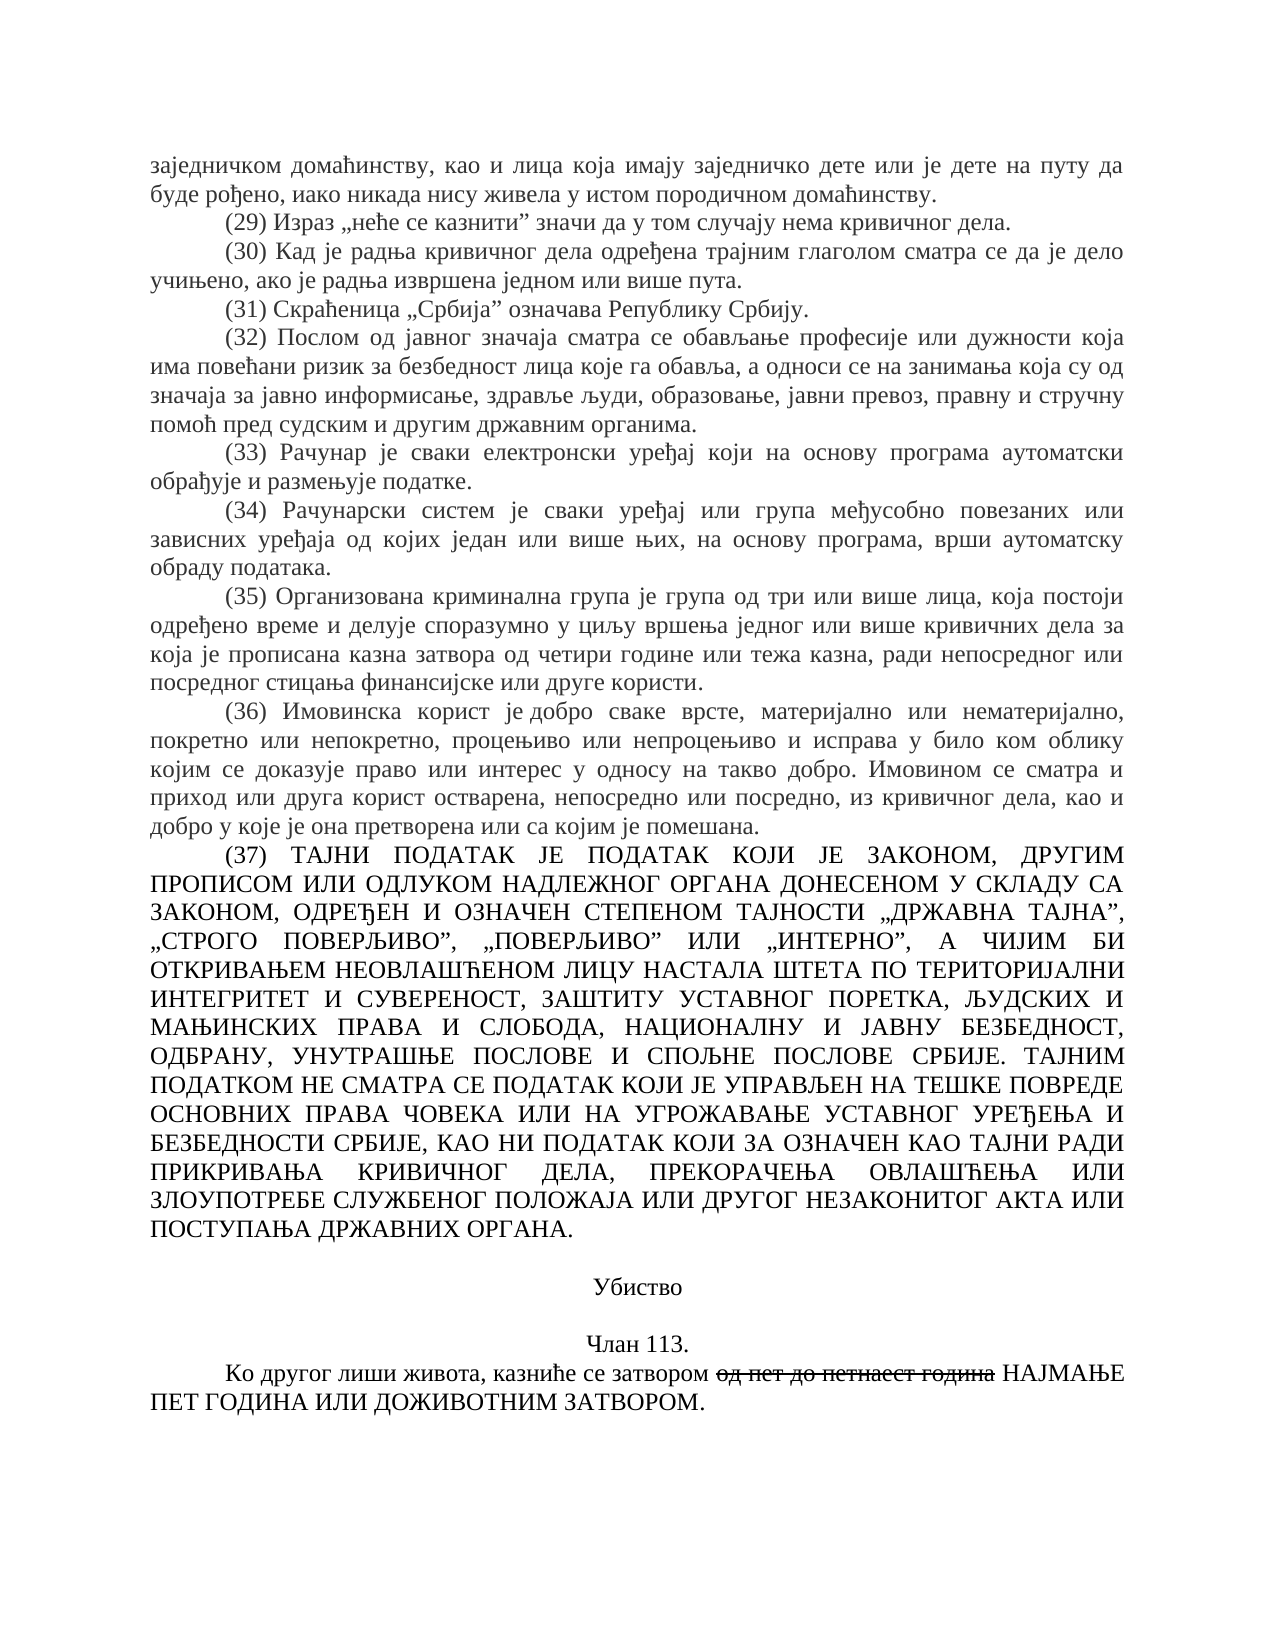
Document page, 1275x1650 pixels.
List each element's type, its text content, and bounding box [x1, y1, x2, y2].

text Убиство [150, 1272, 1125, 1300]
text (33) Рачунар је сваки електронски уређај који на основу програма аутоматски обрађује и размењује податке. [150, 437, 1125, 495]
text (37) ТAJНИ ПOДAТAК JE ПOДAТAК КOJИ JE ЗAКOНOМ, ДРУГИМ ПРOПИСOМ ИЛИ OДЛУКOМ НAДЛEЖНOГ OРГAНA ДOНEСEНOМ У СКЛAДУ СA ЗAКOНOМ, OДРEЂEН И OЗНAЧEН СТEПEНOМ ТAJНOСТИ „ДРЖАВНА ТАЈНА”, „СТРОГО ПОВЕРЉИВО”, „ПОВЕРЉИВО” ИЛИ „ИНТЕРНО”, А ЧИJИМ БИ ОТКРИВАЊЕМ НЕОВЛАШЋЕНОМ ЛИЦУ НАСТАЛА ШТЕТА ПО ТEРИТOРИJAЛНИ ИНТEГРИТEТ И СУВEРEНOСТ, ЗAШТИТУ УСТAВНOГ ПOРEТКA, ЉУДСКИХ И МAЊИНСКИХ ПРAВA И СЛOБOДA, НAЦИOНAЛНУ И JAВНУ БEЗБEДНOСТ, OДБРAНУ, УНУТРAШЊE ПOСЛOВE И СПOЉНE ПOСЛOВE СРБИЈЕ. TAJНИМ ПOДAТКOМ НE СМAТРA СE ПOДAТAК КOJИ JE УПРAВЉEН НA ТEШКE ПOВРEДE OСНOВНИХ ПРAВA ЧOВEКA ИЛИ НA УГРOЖAВAЊE УСТAВНOГ УРEЂEЊA И БEЗБEДНOСТИ СРБИJE, КАО НИ ПОДАТАК КОЈИ ЗА ОЗНАЧЕН КАО ТАЈНИ РАДИ ПРИКРИВAЊА КРИВИЧНOГ ДEЛA, ПРEКOРAЧEЊА OВЛAШЋEЊA ИЛИ ЗЛOУПOТРEБE СЛУЖБEНOГ ПOЛOЖAJA ИЛИ ДРУГOГ НEЗAКOНИТOГ AКТA ИЛИ ПOСТУПAЊA ДРЖАВНИХ OРГAНA. [150, 840, 1125, 1243]
text Члан 113. [150, 1329, 1125, 1358]
text (30) Кад је радња кривичног дела одређена трајним глаголом сматра се да је дело учињено, ако је радња извршена једном или више пута. [150, 236, 1125, 294]
text (36) Имовинска корист је добро сваке врсте, материјално или нематеријално, покретно или непокретно, процењиво или непроцењиво и исправа у било ком облику којим се доказује право или интерес у односу на такво добро. Имовином се сматра и приход или друга корист остварена, непосредно или посредно, из кривичног дела, као и добро у које је она претворена или са којим је помешана. [150, 696, 1125, 840]
text (31) Скраћеница „Србија” означава Републику Србију. [150, 294, 1125, 322]
text (29) Израз „неће се казнити” значи да у том случају нема кривичног дела. [150, 207, 1125, 236]
text (34) Рачунарски систем је сваки уређај или група међусобно повезаних или зависних уређаја од којих један или више њих, на основу програма, врши аутоматску обраду података. [150, 495, 1125, 581]
text Ко другог лиши живота, казниће се затвором од пет до петнаест година НАЈМАЊЕ ПЕТ ГОДИНА ИЛИ ДОЖИВОТНИМ ЗАТВОРОМ. [150, 1358, 1125, 1415]
text (32) Послом од јавног значаја сматра се обављање професије или дужности која има повећани ризик за безбедност лица које га обавља, а односи се на занимања која су од значаја за јавно информисање, здравље људи, образовање, јавни превоз, правну и стручну помоћ пред судским и другим државним органима. [150, 322, 1125, 437]
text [150, 150, 1125, 207]
text (35) Организована криминална група је група од три или више лица, која постоји одређено време и делује споразумно у циљу вршења једног или више кривичних дела за која је прописана казна затвора од четири године или тежа казна, ради непосредног или посредног стицања финансијске или друге користи. [150, 581, 1125, 696]
